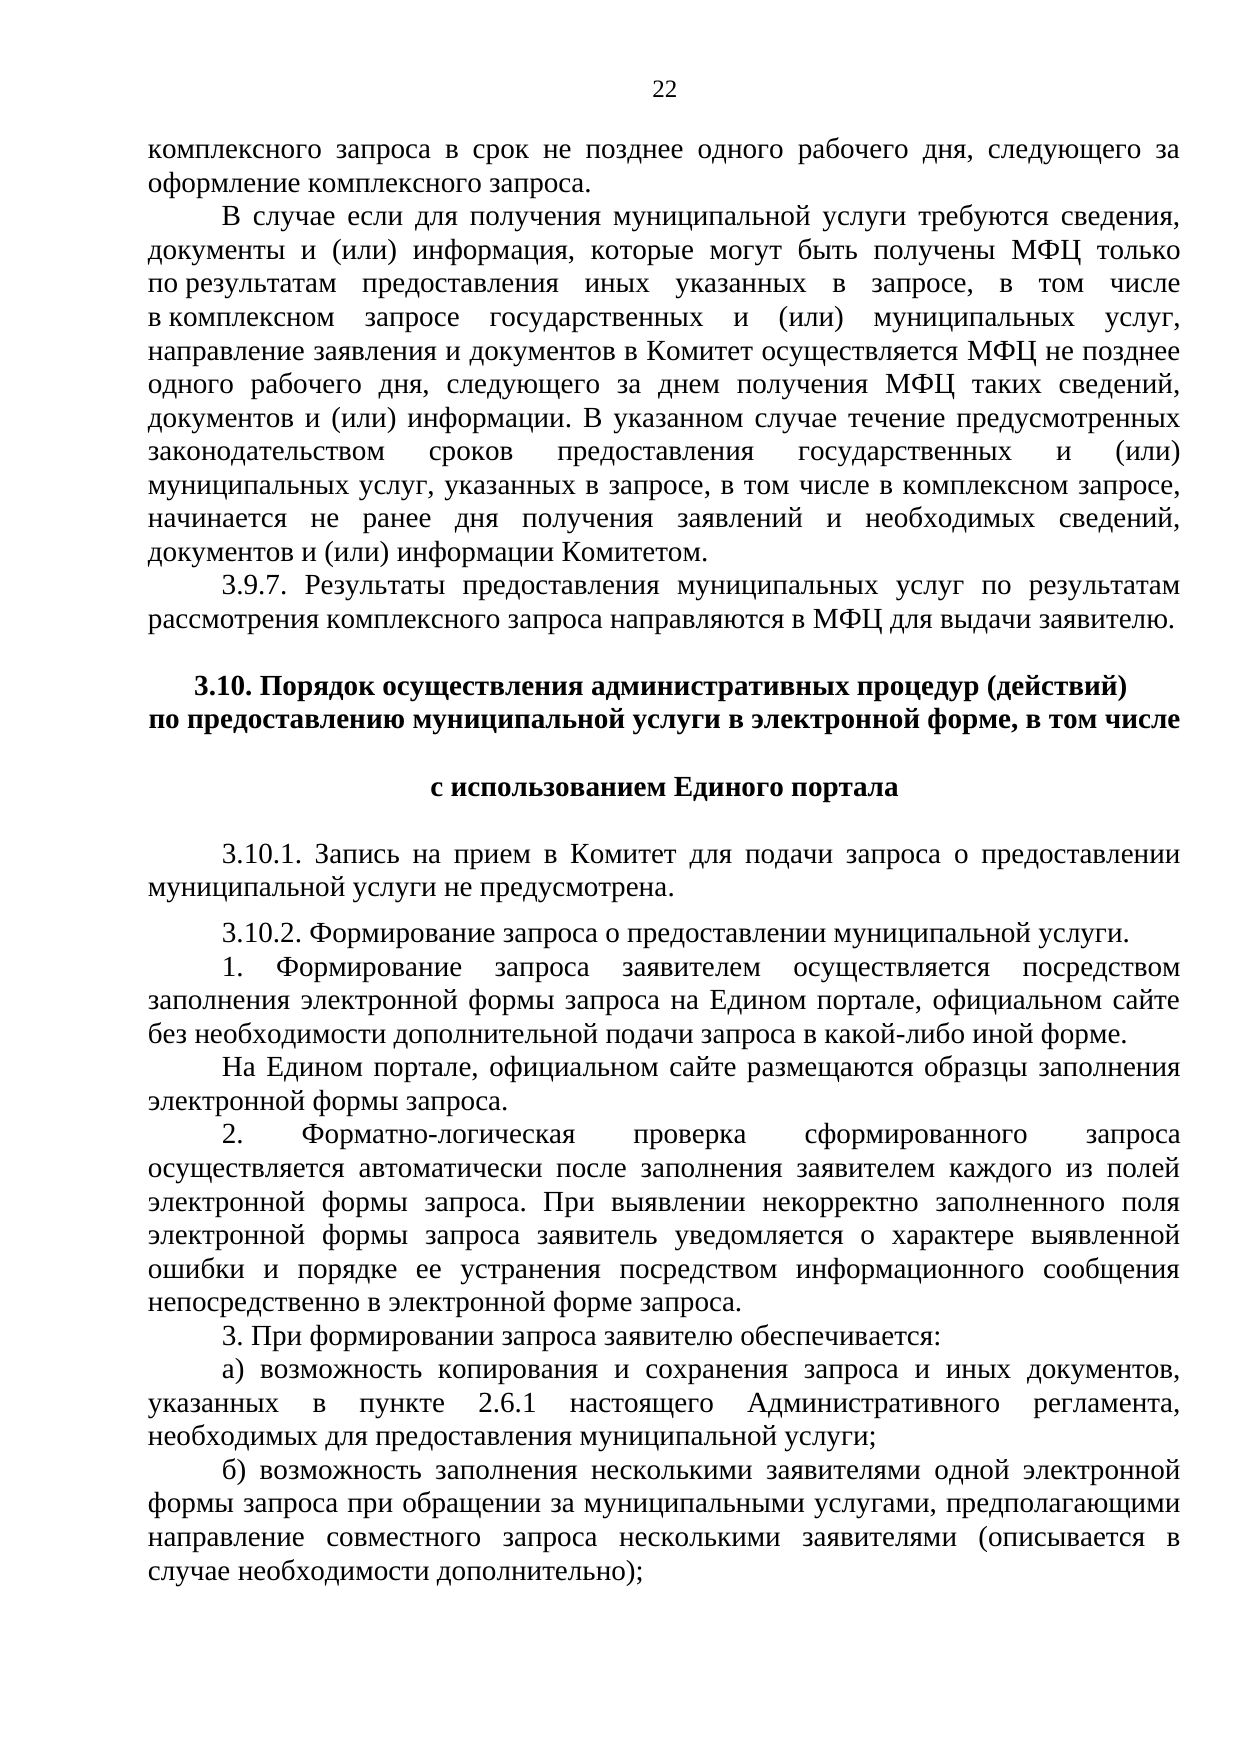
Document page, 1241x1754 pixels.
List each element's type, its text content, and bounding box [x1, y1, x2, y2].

text 1. Формирование запроса заявителем осуществляется посредством заполнения электронной формы запроса на Едином портале, официальном сайте без необходимости дополнительной подачи запроса в какой-либо иной форме. [148, 949, 1181, 1049]
text 3.10.1. Запись на прием в Комитет для подачи запроса о предоставлении муниципальной услуги не предусмотрена. [148, 836, 1181, 903]
text 3.10. Порядок осуществления административных процедур (действий) по предоставлению муниципальной услуги в электронной форме, в том числе с использованием Единого портала [148, 668, 1181, 802]
text 3.9.7. Результаты предоставления муниципальных услуг по результатам рассмотрения комплексного запроса направляются в МФЦ для выдачи заявителю. [148, 567, 1181, 634]
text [148, 131, 1181, 198]
text На Едином портале, официальном сайте размещаются образцы заполнения электронной формы запроса. [148, 1049, 1181, 1117]
text 3. При формировании запроса заявителю обеспечивается: [148, 1318, 1181, 1351]
text а) возможность копирования и сохранения запроса и иных документов, указанных в пункте 2.6.1 настоящего Административного регламента, необходимых для предоставления муниципальной услуги; [148, 1351, 1181, 1452]
text 3.10.2. Формирование запроса о предоставлении муниципальной услуги. [148, 915, 1181, 949]
text В случае если для получения муниципальной услуги требуются сведения, документы и (или) информация, которые могут быть получены МФЦ только по результатам предоставления иных указанных в запросе, в том числе в комплексном запросе государственных и (или) муниципальных услуг, направление заявления и документов в Комитет осуществляется МФЦ не позднее одного рабочего дня, следующего за днем получения МФЦ таких сведений, документов и (или) информации. В указанном случае течение предусмотренных законодательством сроков предоставления государственных и (или) муниципальных услуг, указанных в запросе, в том числе в комплексном запросе, начинается не ранее дня получения заявлений и необходимых сведений, документов и (или) информации Комитетом. [148, 198, 1181, 567]
text 2. Форматно-логическая проверка сформированного запроса осуществляется автоматически после заполнения заявителем каждого из полей электронной формы запроса. При выявлении некорректно заполненного поля электронной формы запроса заявитель уведомляется о характере выявленной ошибки и порядке ее устранения посредством информационного сообщения непосредственно в электронной форме запроса. [148, 1117, 1181, 1318]
text б) возможность заполнения несколькими заявителями одной электронной формы запроса при обращении за муниципальными услугами, предполагающими направление совместного запроса несколькими заявителями (описывается в случае необходимости дополнительно); [148, 1452, 1181, 1586]
